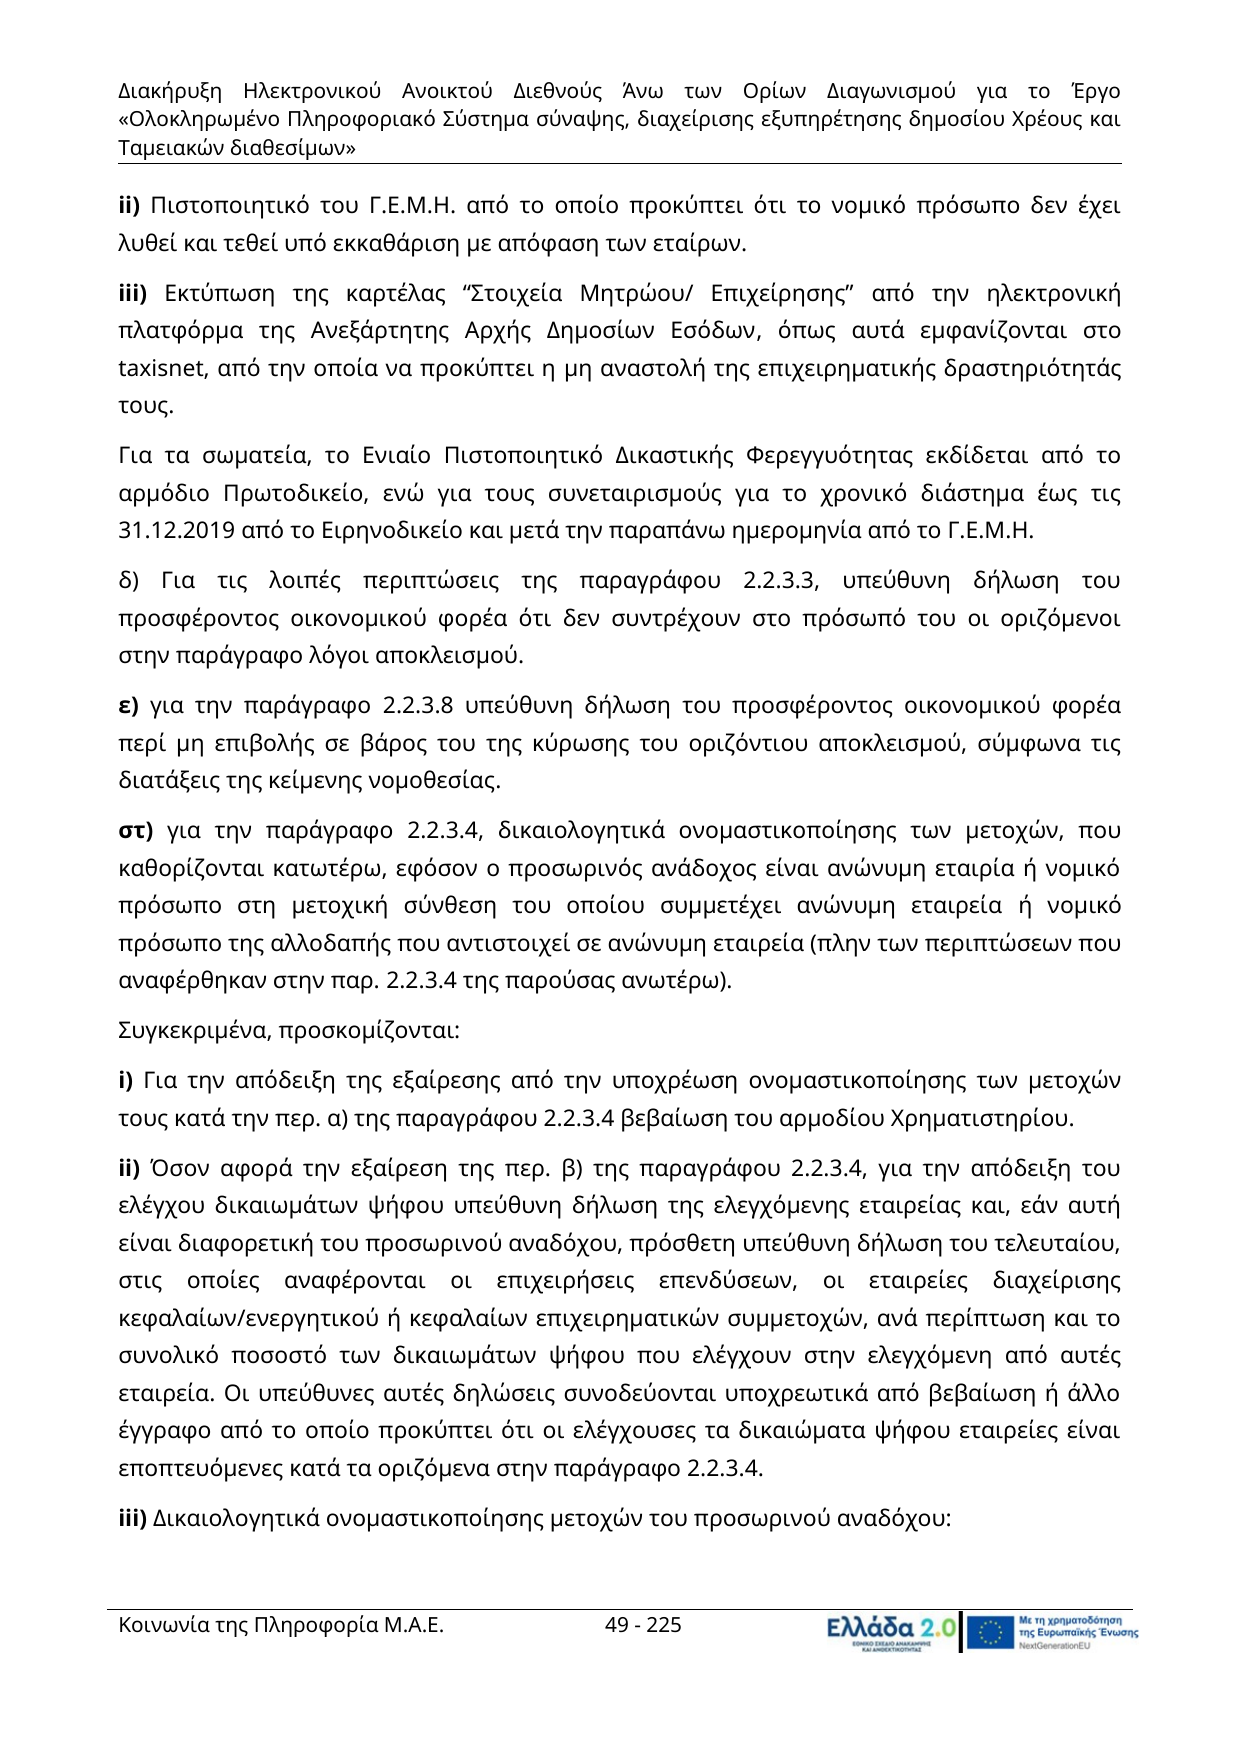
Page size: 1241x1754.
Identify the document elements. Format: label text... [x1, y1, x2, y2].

text iii) Δικαιολογητικά ονομαστικοποίησης μετοχών του προσωρινού αναδόχου: [118, 1502, 1122, 1533]
text ii) Όσον αφορά την εξαίρεση της περ. β) της παραγράφου 2.2.3.4, για την απόδειξη του ελέγχου δικαιωμάτων ψήφου υπεύθυνη δήλωση της ελεγχόμενης εταιρείας και, εάν αυτή είναι διαφορετική του προσωρινού αναδόχου, πρόσθετη υπεύθυνη δήλωση του τελευταίου, στις οποίες αναφέρονται οι επιχειρήσεις επενδύσεων, οι εταιρείες διαχείρισης κεφαλαίων/ενεργητικού ή κεφαλαίων επιχειρηματικών συμμετοχών, ανά περίπτωση και το συνολικό ποσοστό των δικαιωμάτων ψήφου που ελέγχουν στην ελεγχόμενη από αυτές εταιρεία. Οι υπεύθυνες αυτές δηλώσεις συνοδεύονται υποχρεωτικά από βεβαίωση ή άλλο έγγραφο από το οποίο προκύπτει ότι οι ελέγχουσες τα δικαιώματα ψήφου εταιρείες είναι εποπτευόμενες κατά τα οριζόμενα στην παράγραφο 2.2.3.4. [118, 1152, 1122, 1483]
text ii) Πιστοποιητικό του Γ.Ε.Μ.Η. από το οποίο προκύπτει ότι το νομικό πρόσωπο δεν έχει λυθεί και τεθεί υπό εκκαθάριση με απόφαση των εταίρων. [118, 189, 1122, 258]
text στ) για την παράγραφο 2.2.3.4, δικαιολογητικά ονομαστικοποίησης των μετοχών, που καθορίζονται κατωτέρω, εφόσον ο προσωρινός ανάδοχος είναι ανώνυμη εταιρία ή νομικό πρόσωπο στη μετοχική σύνθεση του οποίου συμμετέχει ανώνυμη εταιρεία ή νομικό πρόσωπο της αλλοδαπής που αντιστοιχεί σε ανώνυμη εταιρεία (πλην των περιπτώσεων που αναφέρθηκαν στην παρ. 2.2.3.4 της παρούσας ανωτέρω). [118, 814, 1122, 996]
text Συγκεκριμένα, προσκομίζονται: [118, 1014, 1122, 1046]
picture [826, 1611, 1143, 1653]
text Για τα σωματεία, το Ενιαίο Πιστοποιητικό Δικαστικής Φερεγγυότητας εκδίδεται από το αρμόδιο Πρωτοδικείο, ενώ για τους συνεταιρισμούς για το χρονικό διάστημα έως τις 31.12.2019 από το Ειρηνοδικείο και μετά την παραπάνω ημερομηνία από το Γ.Ε.Μ.Η. [118, 439, 1122, 546]
text ε) για την παράγραφο 2.2.3.8 υπεύθυνη δήλωση του προσφέροντος οικονομικού φορέα περί μη επιβολής σε βάρος του της κύρωσης του οριζόντιου αποκλεισμού, σύμφωνα τις διατάξεις της κείμενης νομοθεσίας. [118, 689, 1122, 796]
text iii) Εκτύπωση της καρτέλας “Στοιχεία Μητρώου/ Επιχείρησης” από την ηλεκτρονική πλατφόρμα της Ανεξάρτητης Αρχής Δημοσίων Εσόδων, όπως αυτά εμφανίζονται στο taxisnet, από την οποία να προκύπτει η μη αναστολή της επιχειρηματικής δραστηριότητάς τους. [118, 277, 1122, 421]
text i) Για την απόδειξη της εξαίρεσης από την υποχρέωση ονομαστικοποίησης των μετοχών τους κατά την περ. α) της παραγράφου 2.2.3.4 βεβαίωση του αρμοδίου Χρηματιστηρίου. [118, 1064, 1122, 1133]
text δ) Για τις λοιπές περιπτώσεις της παραγράφου 2.2.3.3, υπεύθυνη δήλωση του προσφέροντος οικονομικού φορέα ότι δεν συντρέχουν στο πρόσωπό του οι οριζόμενοι στην παράγραφο λόγοι αποκλεισμού. [118, 564, 1122, 671]
